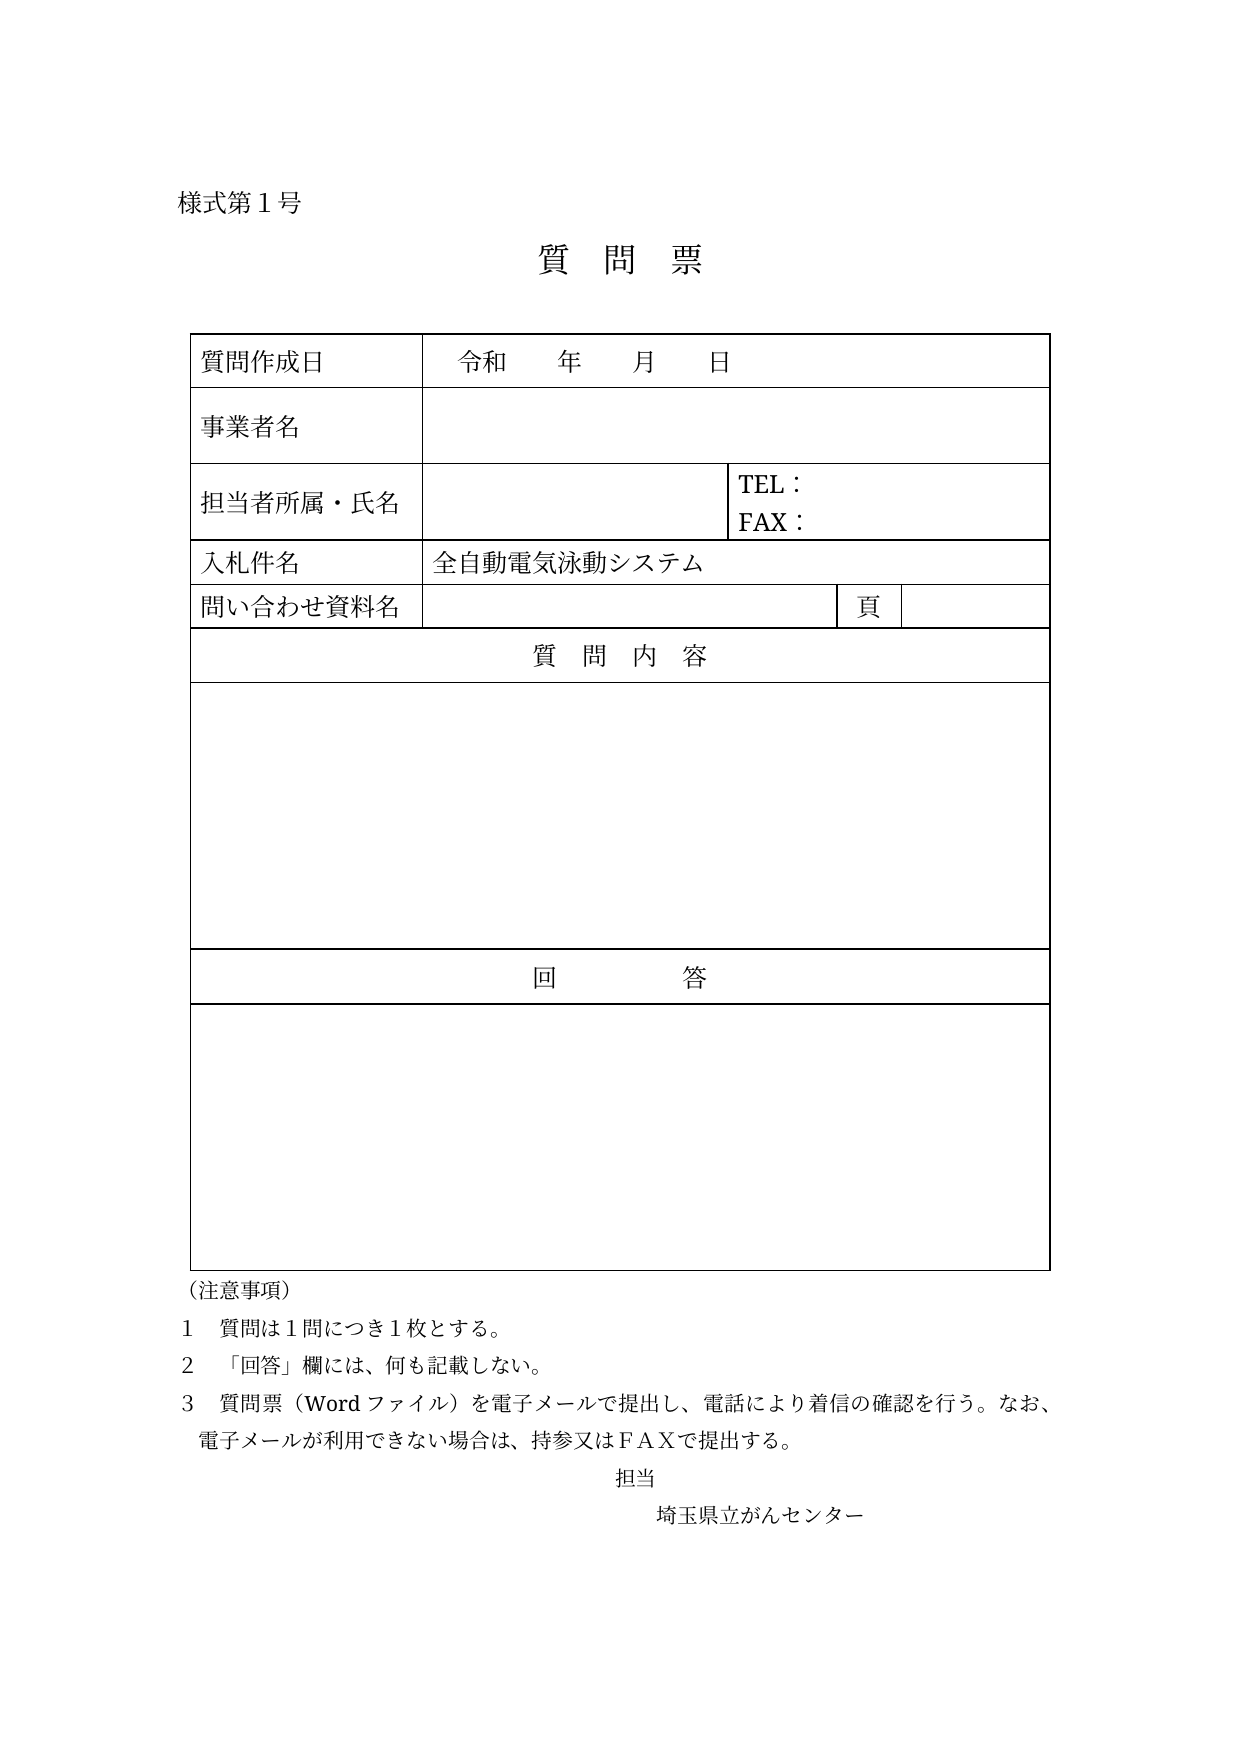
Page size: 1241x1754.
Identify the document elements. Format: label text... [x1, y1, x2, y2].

table_cell 質 問 内 容 [191, 629, 1049, 682]
table_cell [423, 388, 1049, 463]
table_cell 回 答 [191, 950, 1049, 1003]
text ３ 質問票（Wordファイル）を電子メールで提出し、電話により着信の確認を行う。なお、電子メールが利用できない場合は、持参又はＦＡＸで提出する。 [177, 1384, 1063, 1459]
table_cell [902, 585, 1049, 627]
text 様式第１号 [177, 183, 1063, 221]
text （注意事項） [177, 1271, 1063, 1309]
table_cell 全自動電気泳動システム [423, 541, 1049, 583]
text 担当 [177, 1459, 1063, 1496]
table_header 質問作成日 [191, 335, 422, 386]
table_cell 担当者所属・氏名 [191, 464, 422, 539]
table_cell [191, 1005, 1049, 1270]
table_cell TEL： FAX： [729, 464, 1049, 539]
table_cell [191, 683, 1049, 948]
table_header 令和 年 月 日 [423, 335, 1049, 386]
table_cell 入札件名 [191, 541, 422, 583]
text ２ 「回答」欄には、何も記載しない。 [177, 1346, 1063, 1384]
table_cell 問い合わせ資料名 [191, 585, 422, 627]
table_cell 頁 [838, 585, 901, 627]
text 質 問 票 [177, 221, 1063, 296]
table_cell [423, 585, 836, 627]
text １ 質問は１問につき１枚とする。 [177, 1309, 1063, 1346]
table_cell [423, 464, 727, 539]
table_cell 事業者名 [191, 388, 422, 463]
text 埼玉県立がんセンター [177, 1496, 1063, 1534]
